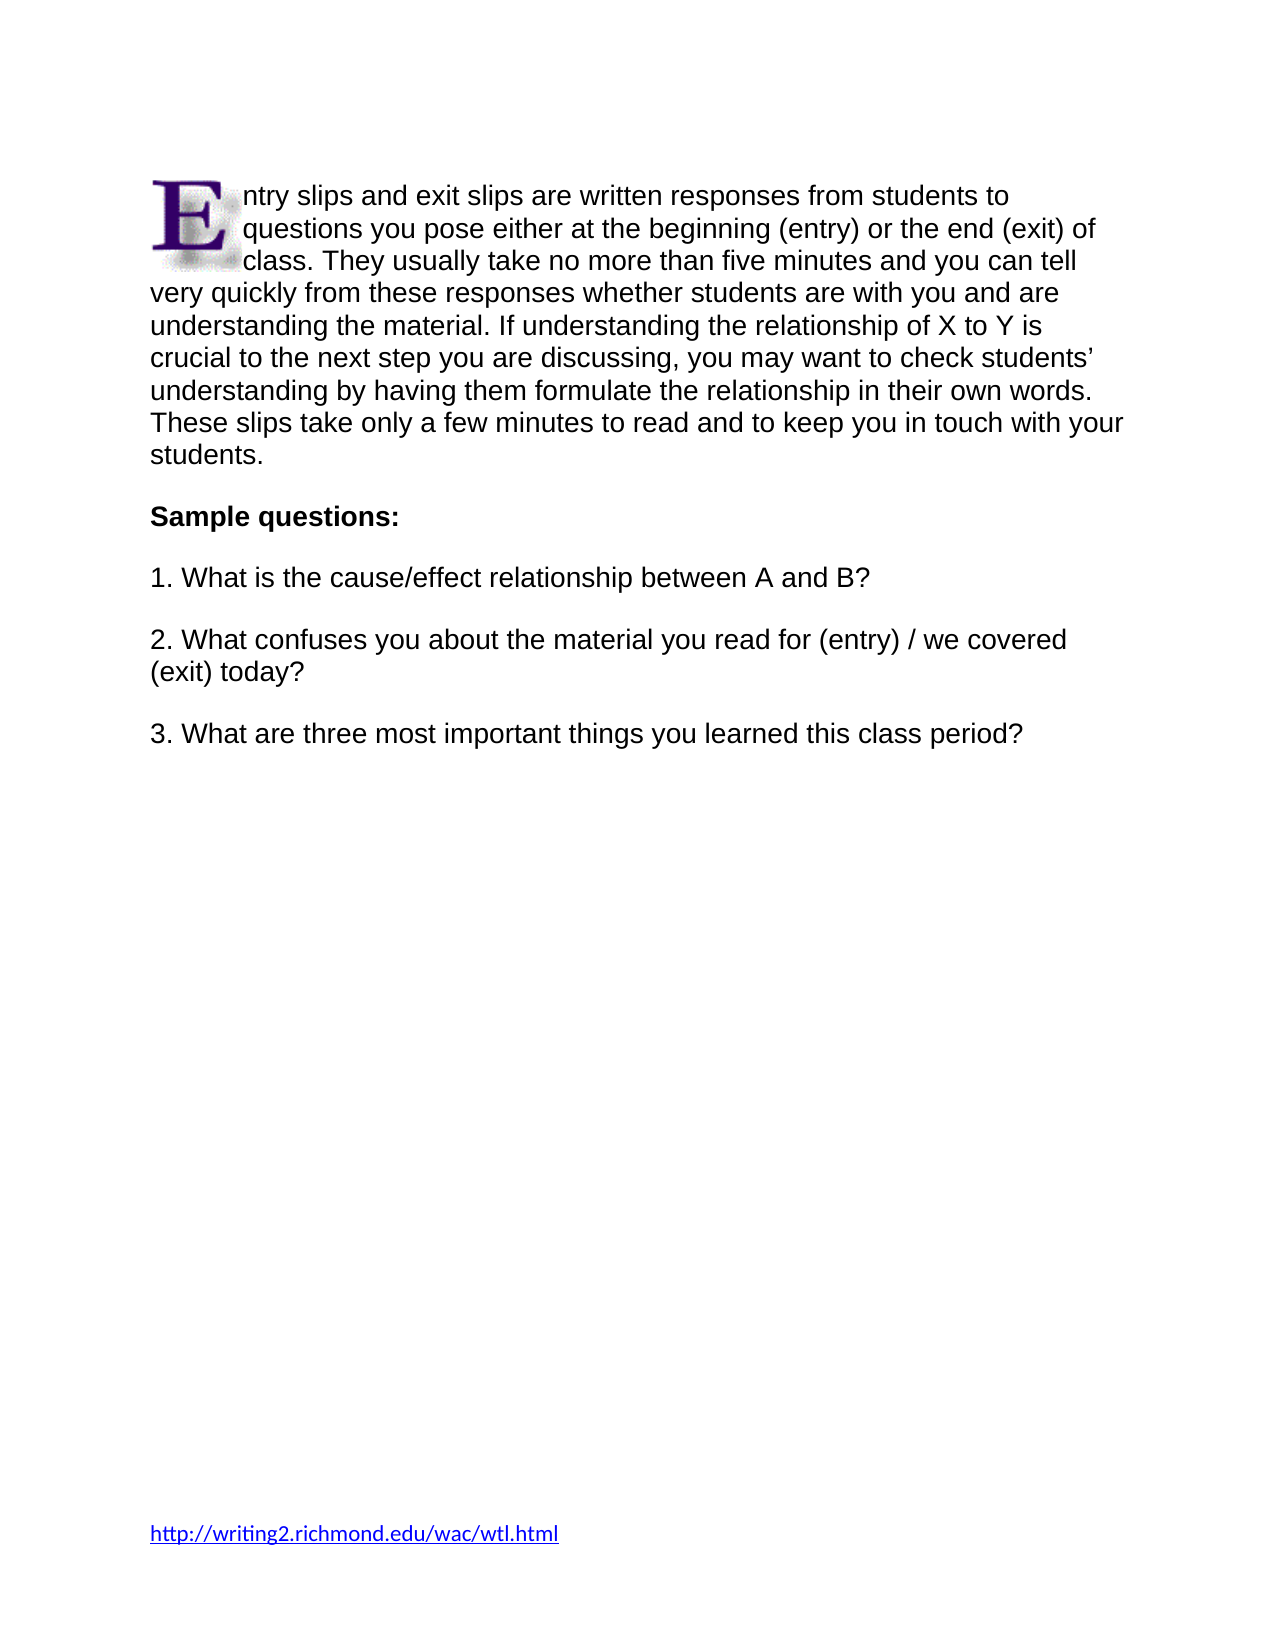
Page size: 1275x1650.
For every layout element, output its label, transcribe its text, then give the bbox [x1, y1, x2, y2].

picture [150, 179, 243, 272]
text Sample questions: [150, 500, 1125, 532]
text 2. What confuses you about the material you read for (entry) / we covered (exit) today? [150, 623, 1125, 688]
text 3. What are three most important things you learned this class period? [150, 717, 1125, 749]
text 1. What is the cause/effect relationship between A and B? [150, 561, 1125, 594]
text ntry slips and exit slips are written responses from students to questions you pose either at the beginning (entry) or the end (exit) of class. They usually take no more than five minutes and you can tell very quickly from these responses whether students are with you and are understanding the material. If understanding the relationship of X to Y is crucial to the next step you are discussing, you may want to check students’ understanding by having them formulate the relationship in their own words. These slips take only a few minutes to read and to keep you in touch with your students. [150, 179, 1125, 471]
